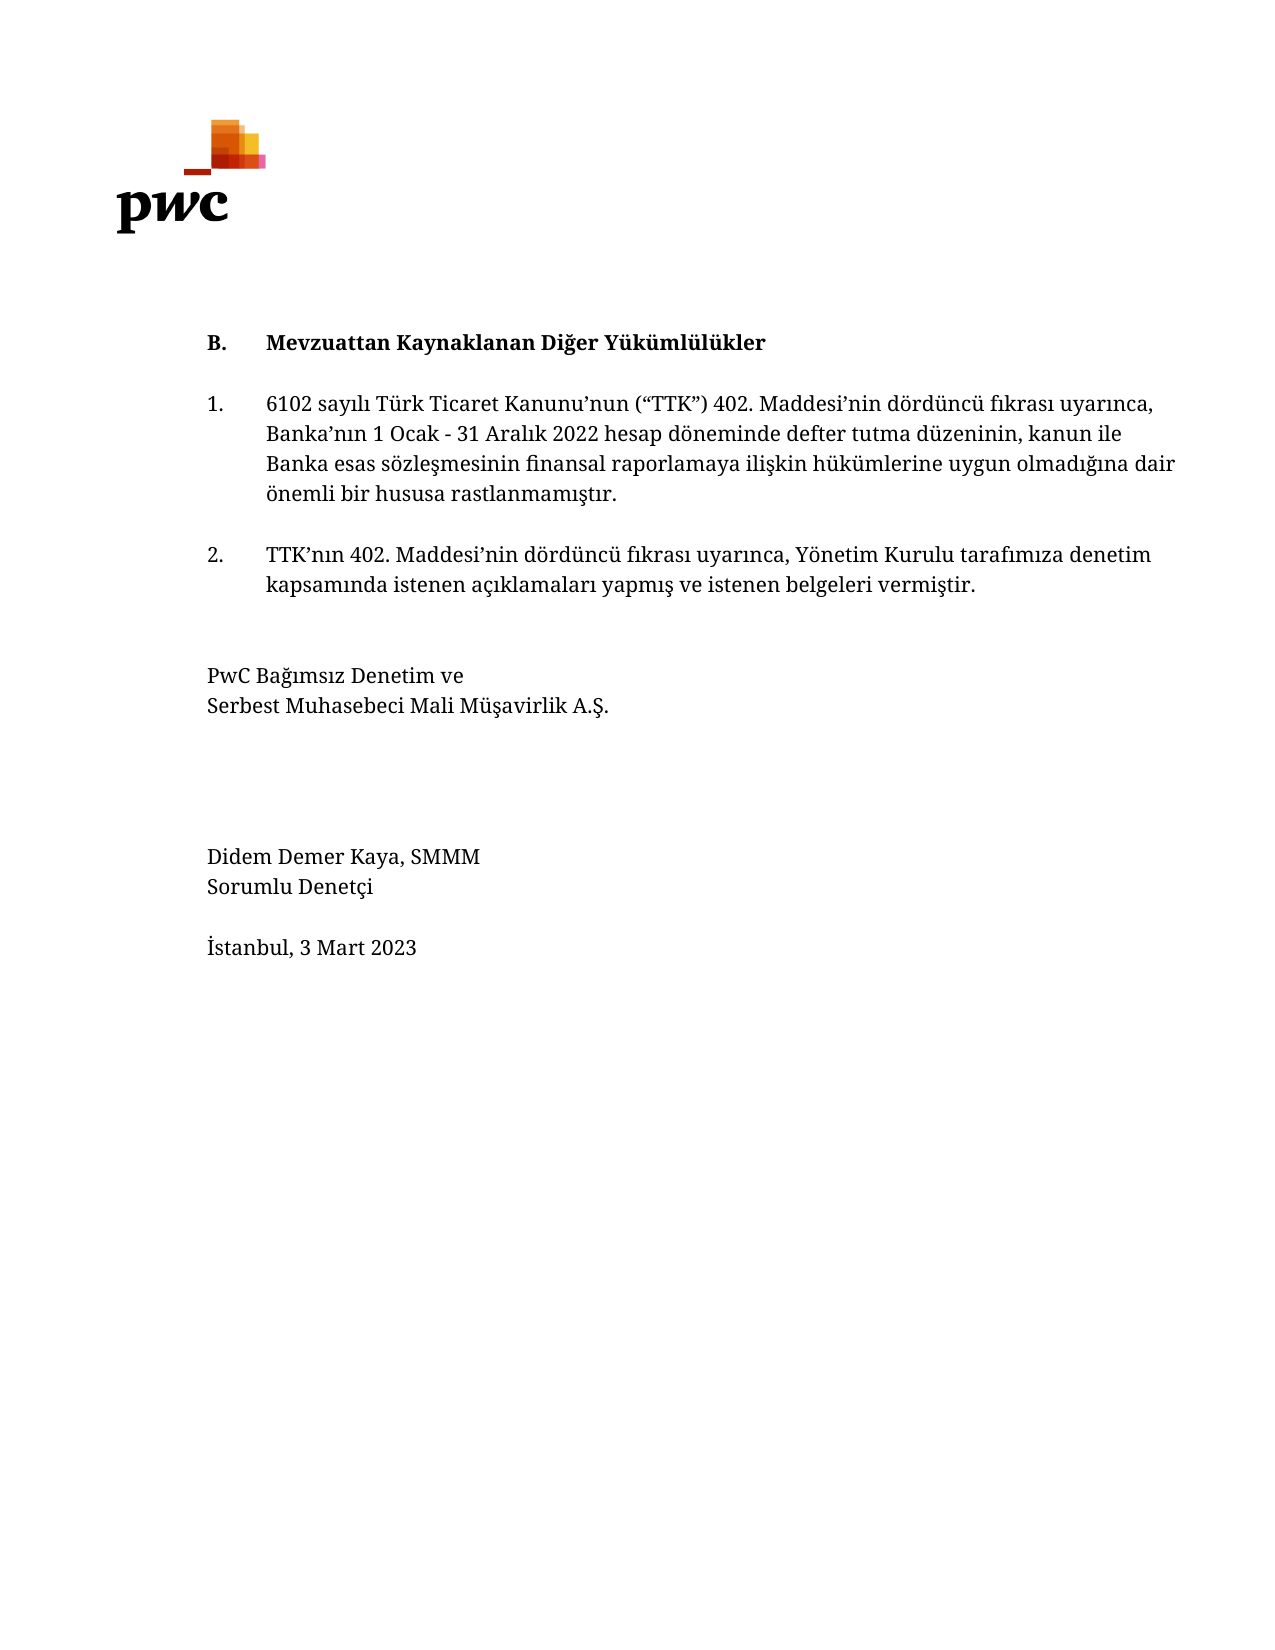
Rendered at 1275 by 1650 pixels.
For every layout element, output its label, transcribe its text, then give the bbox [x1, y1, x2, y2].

text PwC Bağımsız Denetim ve [207, 659, 1186, 689]
list TTK’nın 402. Maddesi’nin dördüncü fıkrası uyarınca, Yönetim Kurulu tarafımıza denetim kapsamında istenen açıklamaları yapmış ve istenen belgeleri vermiştir. [207, 538, 1186, 598]
picture [75, 79, 307, 275]
text Serbest Muhasebeci Mali Müşavirlik A.Ş. [207, 689, 1186, 719]
text Didem Demer Kaya, SMMM [207, 840, 1186, 870]
text İstanbul, 3 Mart 2023 [207, 931, 1186, 961]
text B. Mevzuattan Kaynaklanan Diğer Yükümlülükler [207, 327, 1186, 357]
text Sorumlu Denetçi [207, 870, 1186, 901]
list 6102 sayılı Türk Ticaret Kanunu’nun (“TTK”) 402. Maddesi’nin dördüncü fıkrası uyarınca, Banka’nın 1 Ocak - 31 Aralık 2022 hesap döneminde defter tutma düzeninin, kanun ile Banka esas sözleşmesinin finansal raporlamaya ilişkin hükümlerine uygun olmadığına dair önemli bir hususa rastlanmamıştır. [207, 387, 1186, 508]
